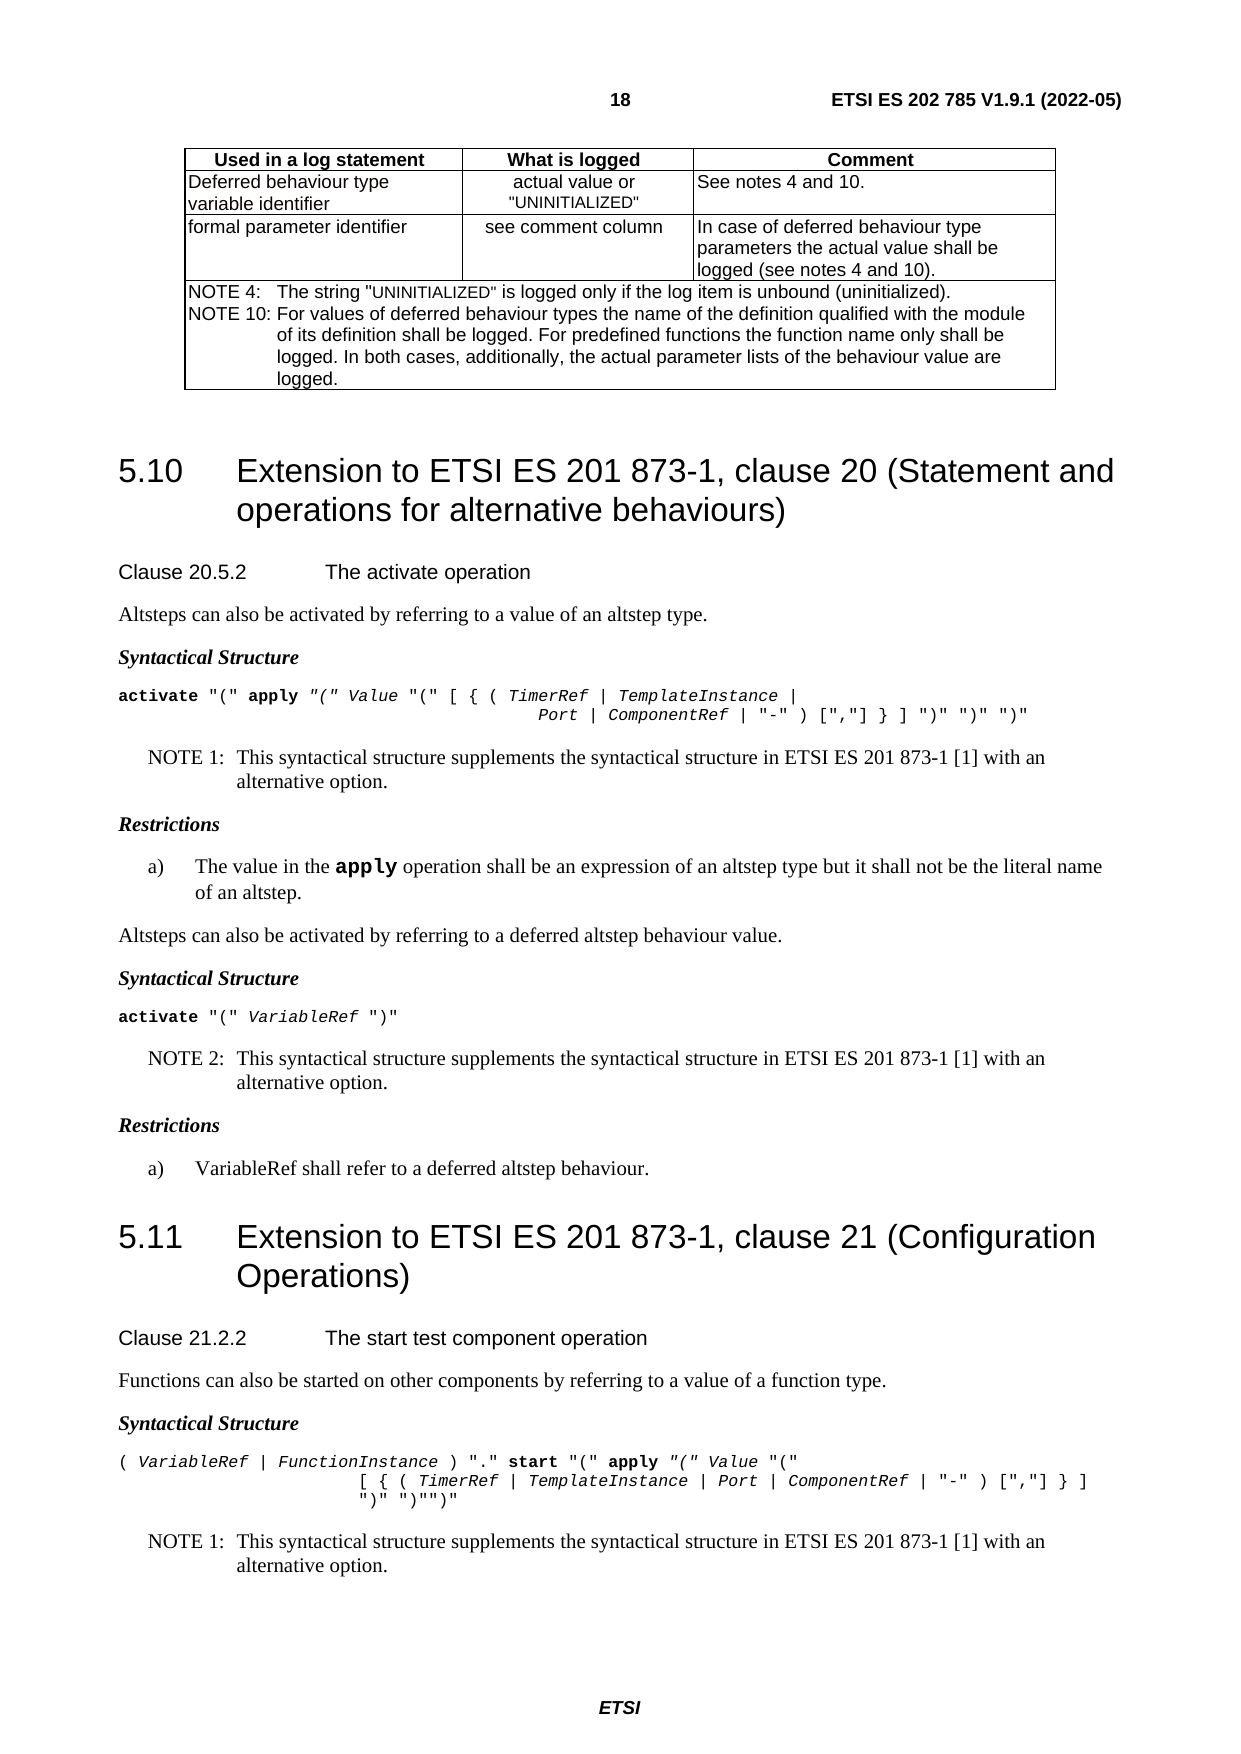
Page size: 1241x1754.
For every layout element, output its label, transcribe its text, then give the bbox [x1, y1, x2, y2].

text Restrictions [118, 1113, 1122, 1137]
text Port | ComponentRef | "-" ) [","] } ] ")" ")" ")" [118, 707, 1122, 726]
table_cell NOTE 4: The string "UNINITIALIZED" is logged only if the log item is unbound (uninitialized). NOTE 10: For values of deferred behaviour types the name of the definition qualified with the module of its definition shall be logged. For predefined functions the function name only shall be logged. In both cases, additionally, the actual parameter lists of the behaviour value are logged. [186, 281, 1055, 389]
text Functions can also be started on other components by referring to a value of a function type. [118, 1368, 1122, 1392]
table_cell see comment column [463, 215, 693, 280]
table_header Comment [694, 149, 1055, 170]
table_cell formal parameter identifier [186, 215, 462, 280]
text NOTE 2: This syntactical structure supplements the syntactical structure in ETSI ES 201 873-1 [1] with an alternative option. [148, 1046, 1122, 1094]
text ( VariableRef | FunctionInstance ) "." start "(" apply "(" Value "(" [ { ( TimerRef | TemplateInstance | Port | ComponentRef | "-" ) [","] } ] ")" ")"")" [118, 1454, 1122, 1510]
text Restrictions [118, 811, 1122, 836]
table_cell Deferred behaviour type variable identifier [186, 171, 462, 214]
table_cell actual value or "UNINITIALIZED" [463, 171, 693, 214]
text Syntactical Structure [118, 966, 1122, 990]
text Altsteps can also be activated by referring to a deferred altstep behaviour value. [118, 923, 1122, 947]
text NOTE 1: This syntactical structure supplements the syntactical structure in ETSI ES 201 873-1 [1] with an alternative option. [148, 1529, 1122, 1577]
text Syntactical Structure [118, 645, 1122, 669]
table_header What is logged [463, 149, 693, 170]
text activate "(" VariableRef ")" [118, 1008, 1122, 1027]
text a) VariableRef shall refer to a deferred altstep behaviour. [148, 1156, 1122, 1180]
text NOTE 1: This syntactical structure supplements the syntactical structure in ETSI ES 201 873-1 [1] with an alternative option. [148, 744, 1122, 793]
subtitle 5.11 Extension to ETSI ES 201 873-1, clause 21 (Configuration Operations) [118, 1217, 1122, 1294]
text Syntactical Structure [118, 1411, 1122, 1435]
subtitle 5.10 Extension to ETSI ES 201 873-1, clause 20 (Statement and operations for alternative behaviours) [118, 452, 1122, 528]
table_cell In case of deferred behaviour type parameters the actual value shall be logged (see notes 4 and 10). [694, 215, 1055, 280]
text Clause 21.2.2 The start test component operation [118, 1326, 1122, 1349]
text a) The value in the apply operation shall be an expression of an altstep type but it shall not be the literal name of an altstep. [148, 854, 1122, 904]
text Clause 20.5.2 The activate operation [118, 560, 1122, 584]
text Altsteps can also be activated by referring to a value of an altstep type. [118, 602, 1122, 626]
table_cell See notes 4 and 10. [694, 171, 1055, 214]
text activate "(" apply "(" Value "(" [ { ( TimerRef | TemplateInstance | [118, 688, 1122, 707]
table_header Used in a log statement [186, 149, 462, 170]
